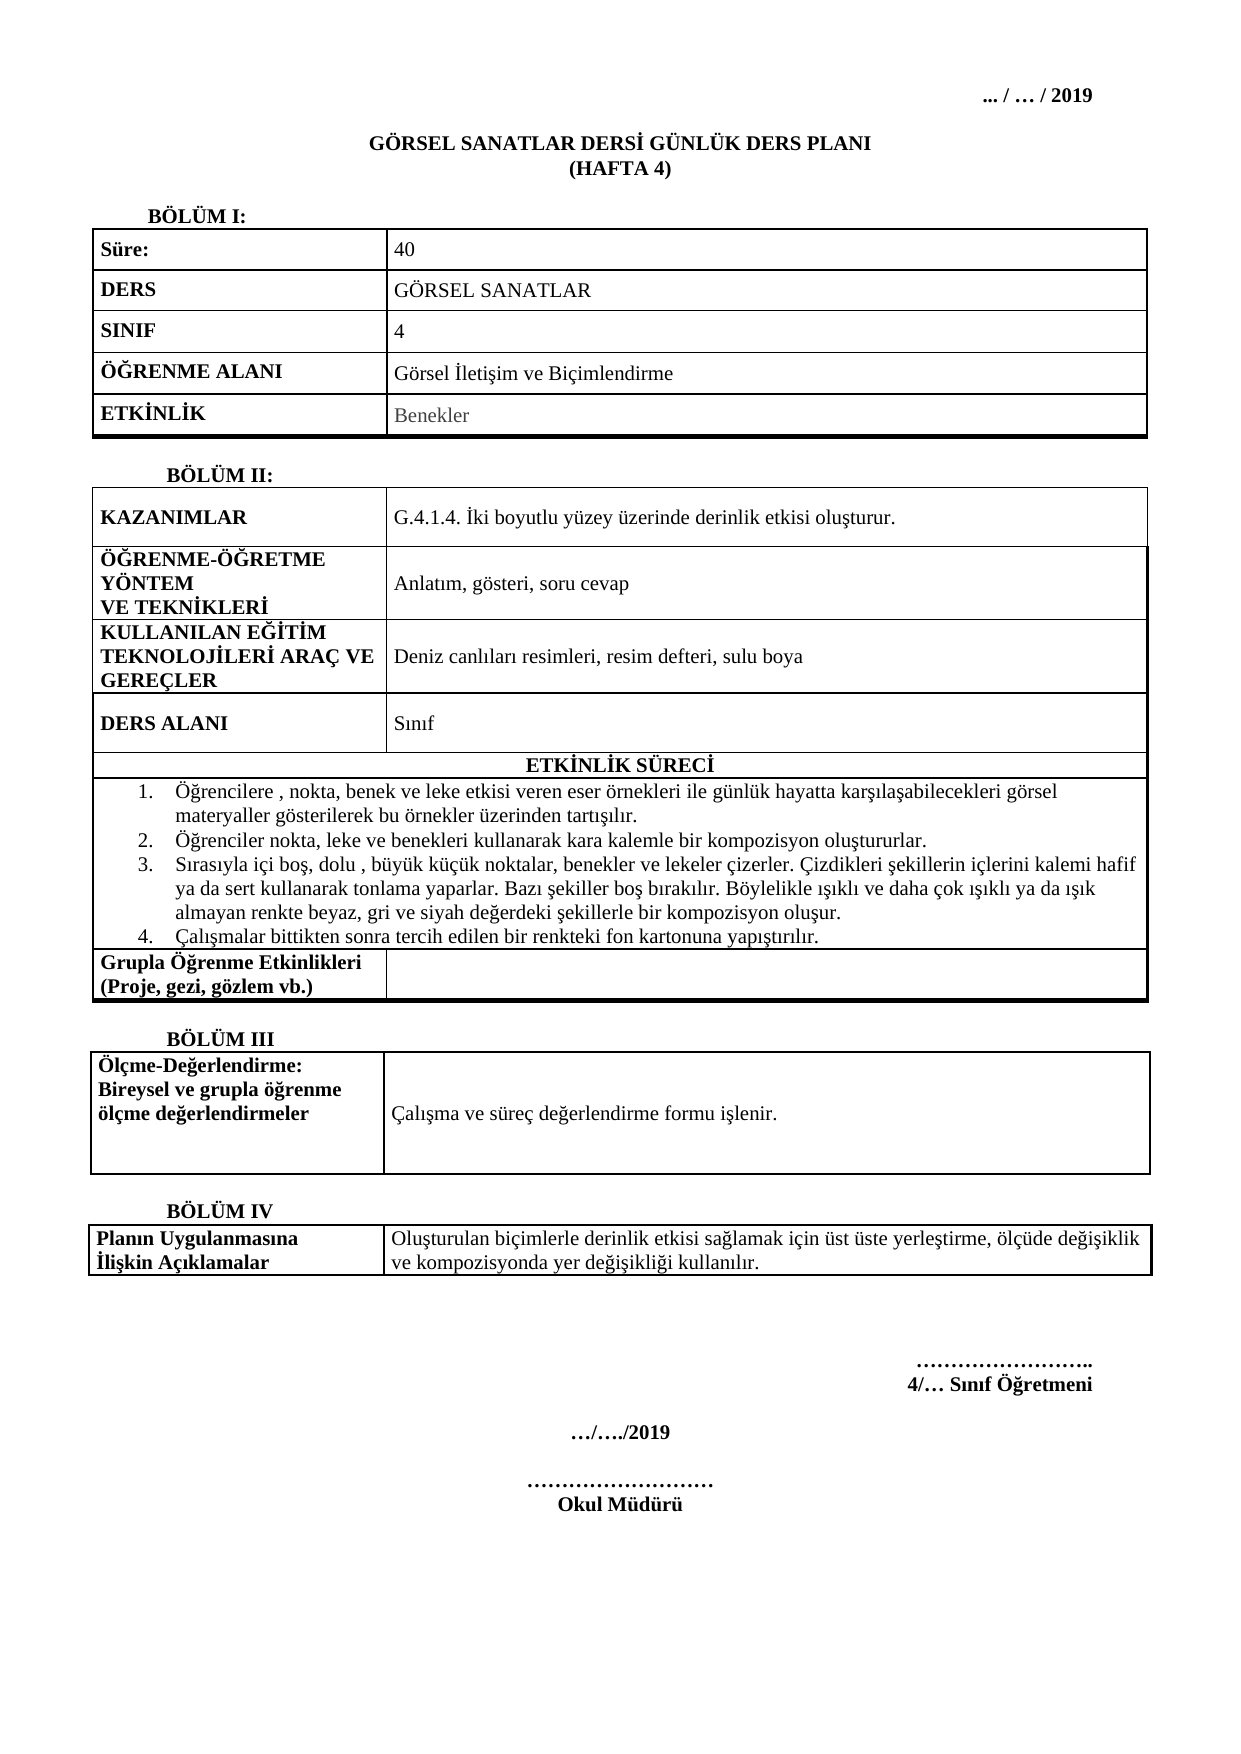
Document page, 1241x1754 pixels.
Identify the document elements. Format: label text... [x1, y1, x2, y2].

text ……………………… [148, 1468, 1093, 1492]
table_cell KULLANILAN EĞİTİM TEKNOLOJİLERİ ARAÇ VE GEREÇLER [93, 620, 386, 692]
table_header G.4.1.4. İki boyutlu yüzey üzerinde derinlik etkisi oluşturur. [387, 488, 1147, 546]
table_header Planın Uygulanmasına İlişkin Açıklamalar [90, 1226, 383, 1274]
text BÖLÜM II: [148, 463, 1093, 487]
table_cell Grupla Öğrenme Etkinlikleri (Proje, gezi, gözlem vb.) [94, 950, 386, 998]
table_cell SINIF [94, 311, 386, 352]
subtitle BÖLÜM III [148, 1027, 1093, 1051]
subtitle BÖLÜM IV [148, 1199, 1093, 1223]
text …………………….. [148, 1348, 1093, 1372]
table_header Oluşturulan biçimlerle derinlik etkisi sağlamak için üst üste yerleştirme, ölçüde değişiklik ve kompozisyonda yer değişikliği kullanılır. [385, 1226, 1150, 1274]
table_cell Anlatım, gösteri, soru cevap [387, 547, 1146, 619]
table_header Süre: [94, 230, 386, 269]
table_cell ETKİNLİK [94, 395, 386, 434]
text 4/… Sınıf Öğretmeni [148, 1372, 1093, 1396]
table_cell ETKİNLİK SÜRECİ [94, 753, 1146, 777]
text (HAFTA 4) [148, 155, 1093, 179]
table_cell DERS [94, 271, 386, 310]
table_cell GÖRSEL SANATLAR [388, 271, 1146, 310]
table_cell Sınıf [387, 694, 1146, 752]
text …/…./2019 [148, 1420, 1093, 1444]
table_cell ÖĞRENME-ÖĞRETME YÖNTEM VE TEKNİKLERİ [93, 547, 386, 619]
table_cell DERS ALANI [94, 694, 386, 752]
table_header Ölçme-Değerlendirme: Bireysel ve grupla öğrenme ölçme değerlendirmeler [92, 1053, 383, 1173]
table_header 40 [388, 230, 1146, 269]
text BÖLÜM I: [148, 203, 1093, 228]
table_cell ÖĞRENME ALANI [94, 353, 386, 393]
table_header Çalışma ve süreç değerlendirme formu işlenir. [385, 1053, 1149, 1173]
table_header KAZANIMLAR [93, 488, 386, 546]
table_cell Benekler [388, 395, 1146, 434]
table_cell Görsel İletişim ve Biçimlendirme [388, 353, 1146, 393]
table_cell 4 [388, 311, 1146, 352]
text GÖRSEL SANATLAR DERSİ GÜNLÜK DERS PLANI [148, 131, 1093, 155]
table_cell Öğrencilere , nokta, benek ve leke etkisi veren eser örnekleri ile günlük hayatta karşılaşabilecekleri görsel materyaller gösterilerek bu örnekler üzerinden tartışılır. Öğrenciler nokta, leke ve benekleri kullanarak kara kalemle bir kompozisyon oluştururlar. Sırasıyla içi boş, dolu , büyük küçük noktalar, benekler ve lekeler çizerler. Çizdikleri şekillerin içlerini kalemi hafif ya da sert kullanarak tonlama yaparlar. Bazı şekiller boş bırakılır. Böylelikle ışıklı ve daha çok ışıklı ya da ışık almayan renkte beyaz, gri ve siyah değerdeki şekillerle bir kompozisyon oluşur. Çalışmalar bittikten sonra tercih edilen bir renkteki fon kartonuna yapıştırılır. [94, 779, 1146, 948]
table_cell [387, 950, 1146, 998]
table_cell Deniz canlıları resimleri, resim defteri, sulu boya [387, 620, 1146, 692]
text ... / … / 2019 [148, 83, 1093, 107]
text Okul Müdürü [148, 1492, 1093, 1516]
